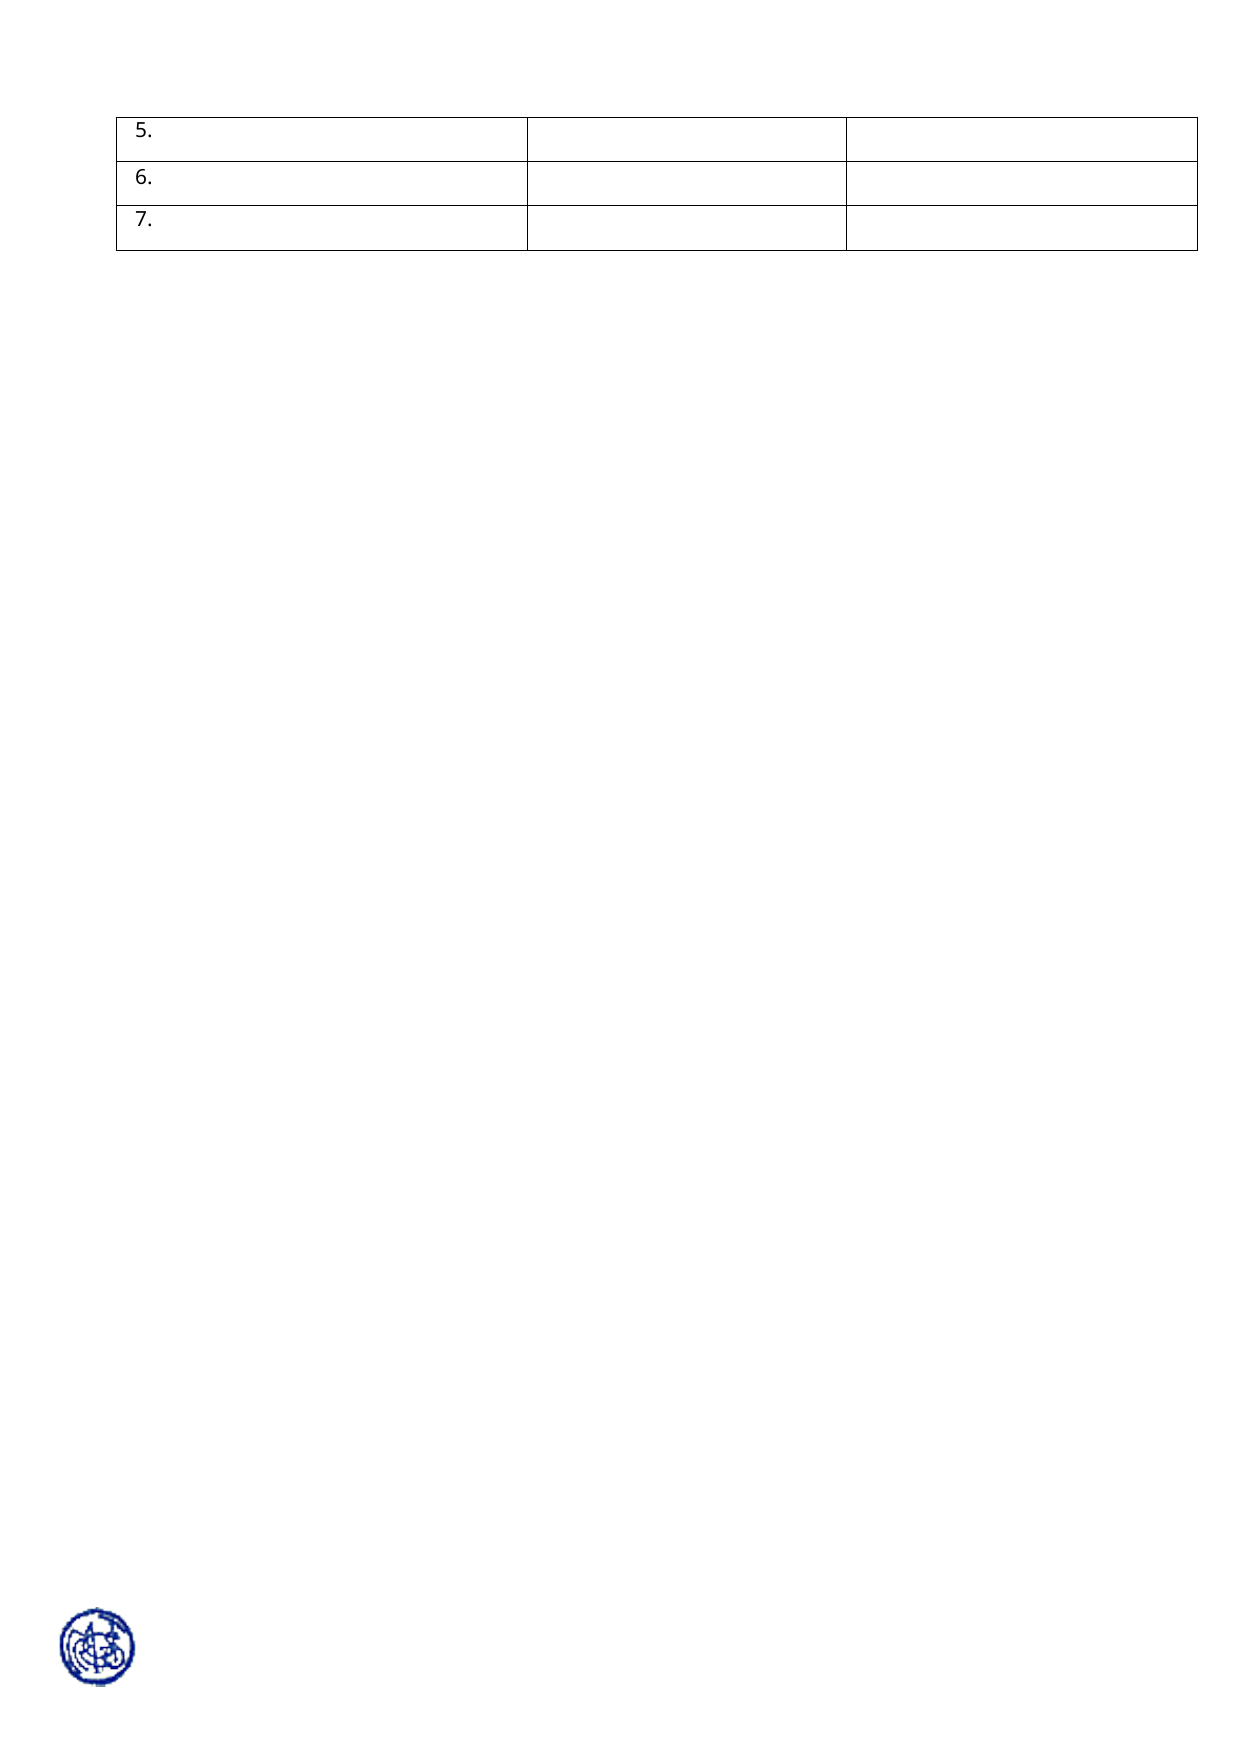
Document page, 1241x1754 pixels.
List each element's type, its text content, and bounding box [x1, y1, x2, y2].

table_cell [847, 118, 1197, 161]
table_cell [528, 206, 846, 249]
table_cell 5. [117, 118, 527, 161]
table_cell [847, 162, 1197, 205]
table_cell [847, 206, 1197, 249]
table_cell 6. [117, 162, 527, 205]
picture [58, 1607, 138, 1687]
table_cell 7. [117, 206, 527, 249]
table_cell [528, 162, 846, 205]
table_cell [528, 118, 846, 161]
